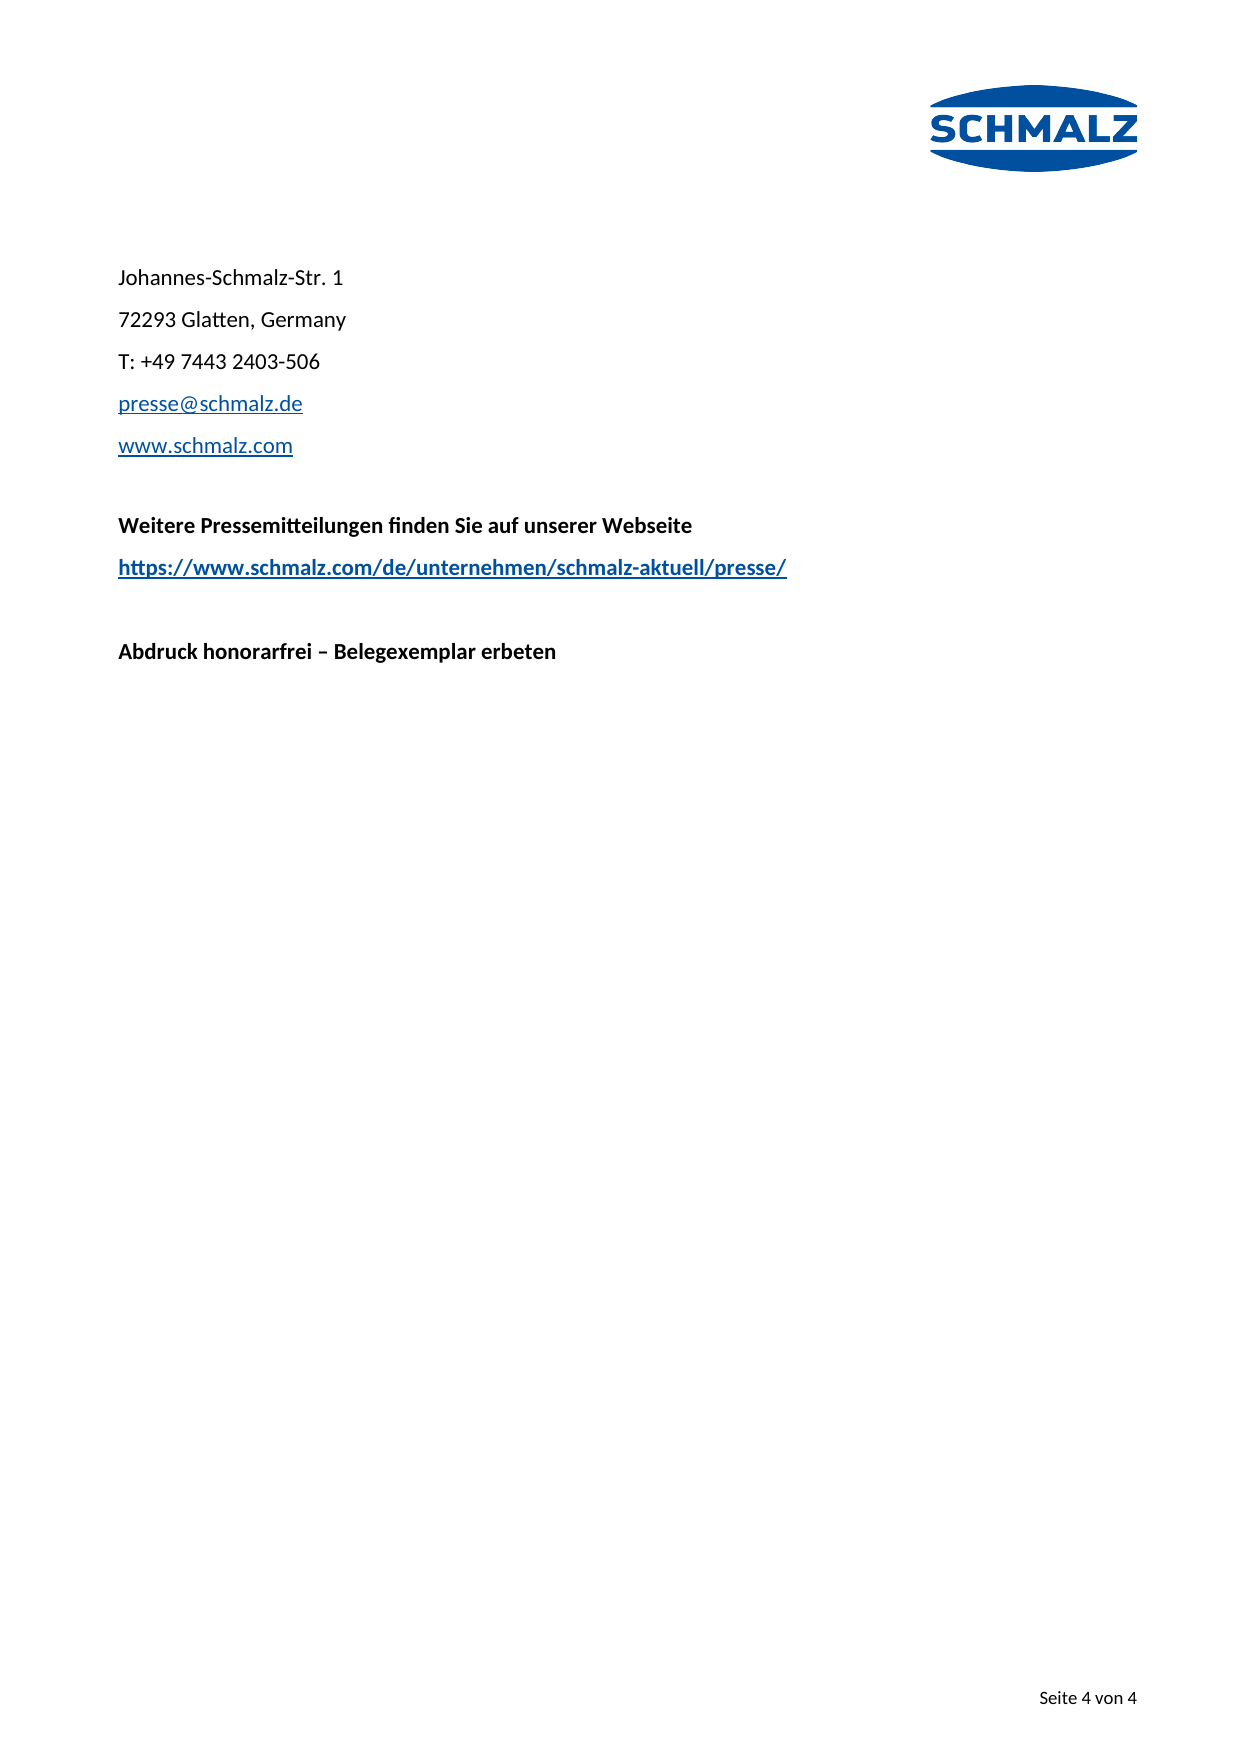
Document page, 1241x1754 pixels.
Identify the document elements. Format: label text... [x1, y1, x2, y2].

text 72293 Glatten, Germany [118, 305, 1137, 333]
text Abdruck honorarfrei – Belegexemplar erbeten [118, 637, 1137, 665]
text Weitere Pressemitteilungen finden Sie auf unserer Webseite [118, 511, 1137, 539]
picture [930, 85, 1138, 172]
text www.schmalz.com [118, 431, 1137, 459]
text Johannes-Schmalz-Str. 1 [118, 263, 1137, 291]
text T: +49 7443 2403-506 [118, 347, 1137, 375]
text https://www.schmalz.com/de/unternehmen/schmalz-aktuell/presse/ [118, 553, 1137, 581]
text presse@schmalz.de [118, 389, 1137, 417]
